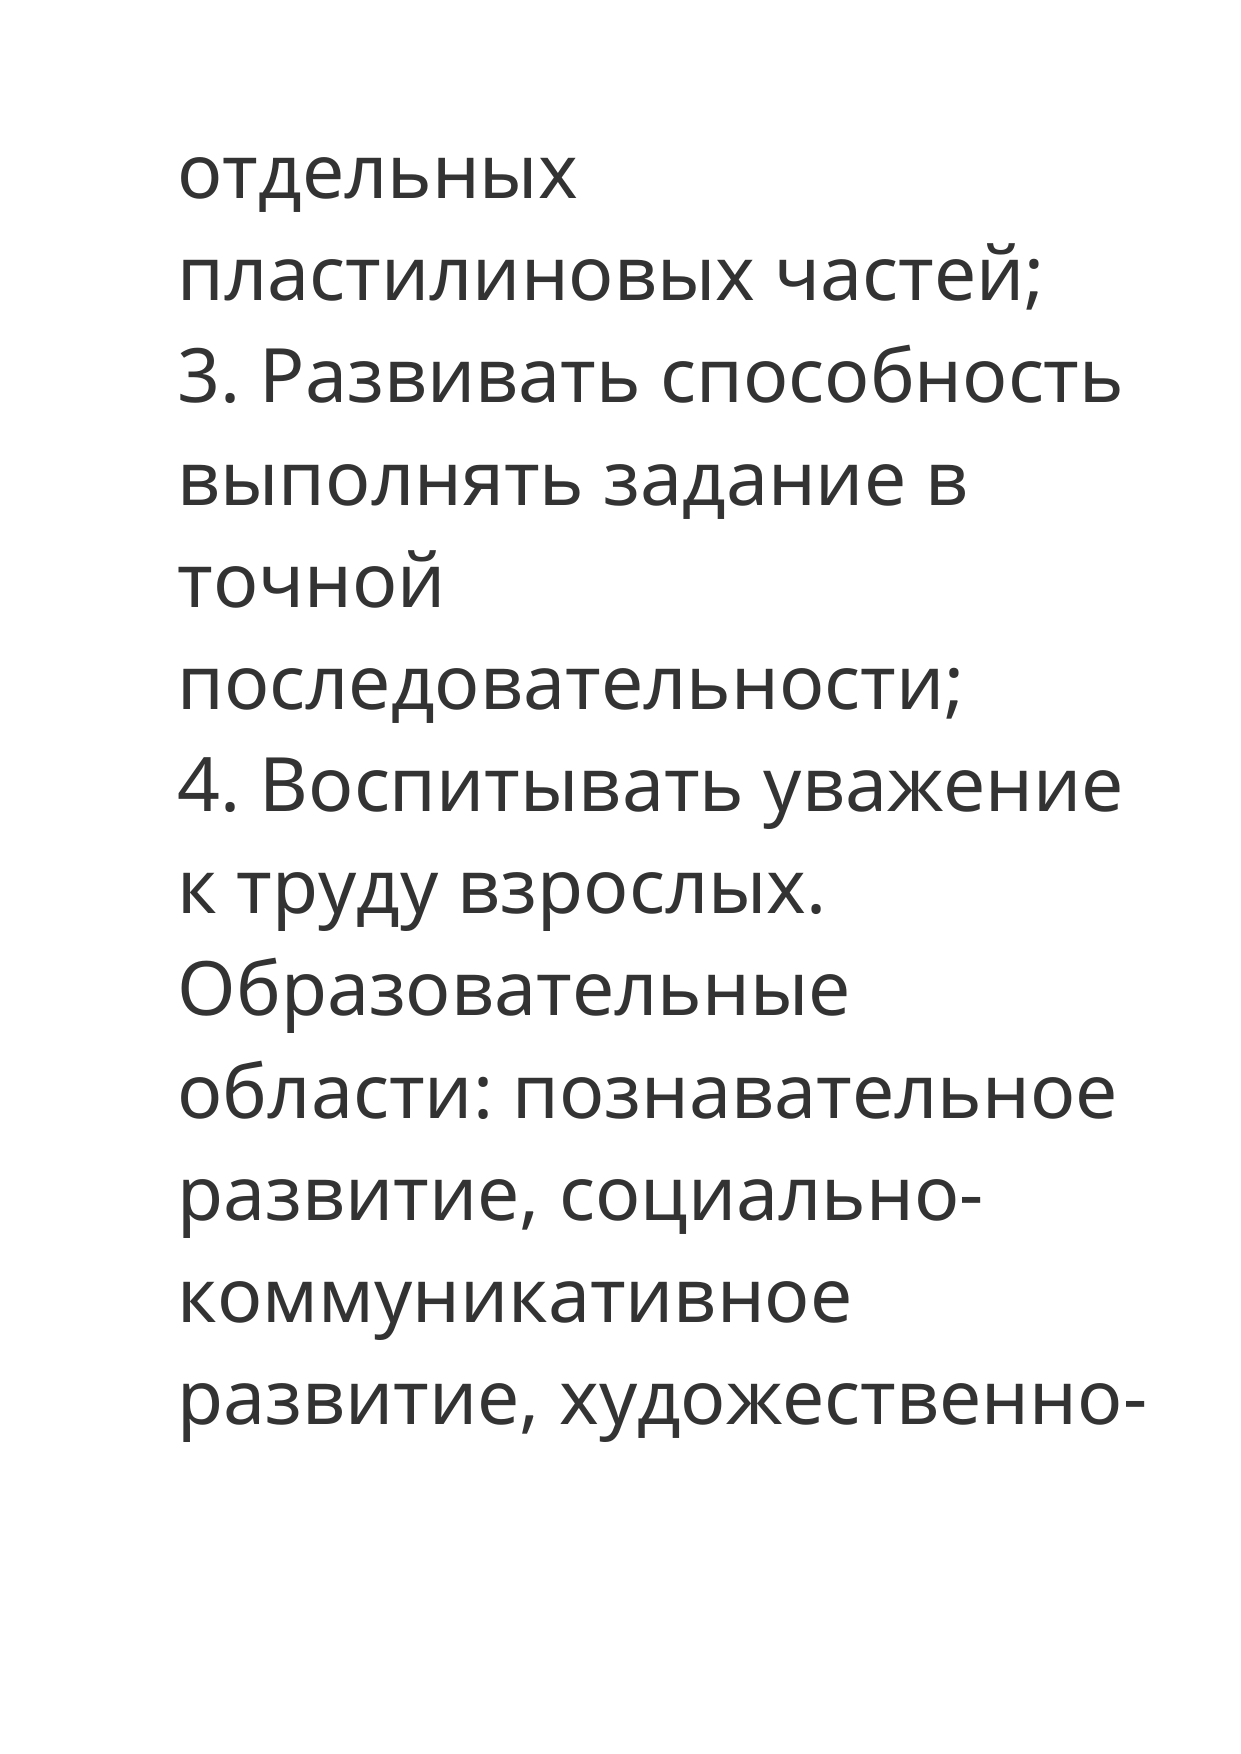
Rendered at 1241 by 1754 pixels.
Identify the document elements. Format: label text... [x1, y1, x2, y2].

text отдельных пластилиновых частей; [177, 118, 1152, 322]
text 4. Воспитывать уважение к труду взрослых. [177, 731, 1152, 936]
text Образовательные области: познавательное развитие, социально- [177, 936, 1152, 1242]
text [177, 1242, 1152, 1447]
text 3. Развивать способность выполнять задание в точной последовательности; [177, 322, 1152, 731]
